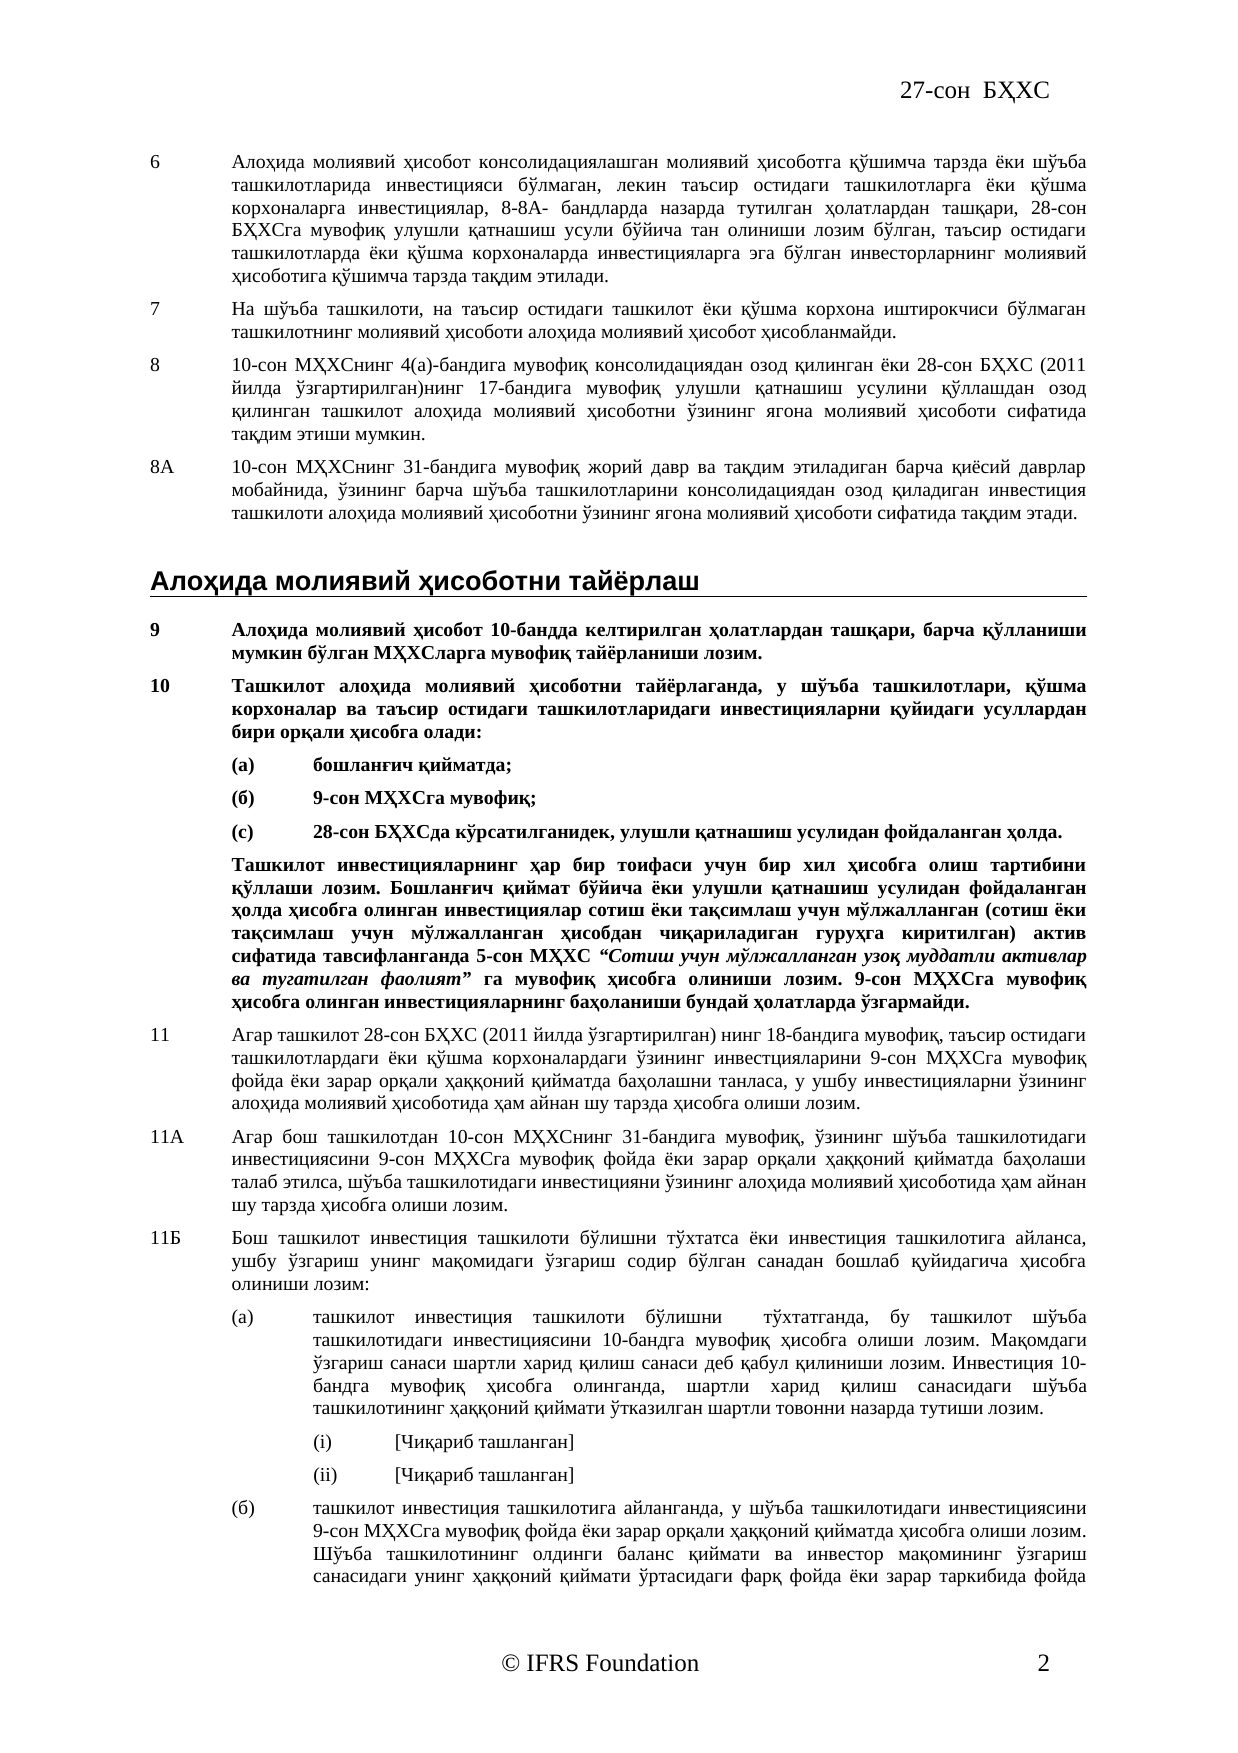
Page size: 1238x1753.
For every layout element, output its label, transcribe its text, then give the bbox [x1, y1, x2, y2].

text 11 Агар ташкилот 28-сон БҲХС (2011 йилда ўзгартирилган) нинг 18-бандига мувофиқ, таъсир остидаги ташкилотлардаги ёки қўшма корхоналардаги ўзининг инвестцияларини 9-сон МҲХСга мувофиқ фойда ёки зарар орқали ҳаққоний қийматда баҳолашни танласа, у ушбу инвестицияларни ўзининг алоҳида молиявий ҳисоботида ҳам айнан шу тарзда ҳисобга олиши лозим. [150, 1023, 1087, 1114]
text (a) бошланғич қийматда; [231, 753, 1087, 776]
text 8 10-сон МҲХСнинг 4(а)-бандига мувофиқ консолидациядан озод қилинган ёки 28-сон БҲХС (2011 йилда ўзгартирилган)нинг 17-бандига мувофиқ улушли қатнашиш усулини қўллашдан озод қилинган ташкилот алоҳида молиявий ҳисоботни ўзининг ягона молиявий ҳисоботи сифатида тақдим этиши мумкин. [150, 353, 1087, 444]
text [231, 1496, 1087, 1587]
text 9 Алоҳида молиявий ҳисобот 10-бандда келтирилган ҳолатлардан ташқари, барча қўлланиши мумкин бўлган МҲХСларга мувофиқ тайёрланиши лозим. [150, 618, 1087, 664]
text 7 На шўъба ташкилоти, на таъсир остидаги ташкилот ёки қўшма корхона иштирокчиси бўлмаган ташкилотнинг молиявий ҳисоботи алоҳида молиявий ҳисобот ҳисобланмайди. [150, 297, 1087, 343]
text (б) 9-сон МҲХСга мувофиқ; [231, 786, 1087, 809]
text Ташкилот инвестицияларнинг ҳар бир тоифаси учун бир хил ҳисобга олиш тартибини қўллаши лозим. Бошланғич қиймат бўйича ёки улушли қатнашиш усулидан фойдаланган ҳолда ҳисобга олинган инвестициялар сотиш ёки тақсимлаш учун мўлжалланган (сотиш ёки тақсимлаш учун мўлжалланган ҳисобдан чиқариладиган гуруҳга киритилган) актив сифатида тавсифланганда 5-сон МҲХС “Сотиш учун мўлжалланган узоқ муддатли активлар ва тугатилган фаолият” га мувофиқ ҳисобга олиниши лозим. 9-сон МҲХСга мувофиқ ҳисобга олинган инвестицияларнинг баҳоланиши бундай ҳолатларда ўзгармайди. [231, 853, 1087, 1012]
text (c) 28-сон БҲХСда кўрсатилганидек, улушли қатнашиш усулидан фойдаланган ҳолда. [231, 819, 1087, 842]
text (ii) [Чиқариб ташланган] [313, 1463, 1087, 1486]
text (a) ташкилот инвестиция ташкилоти бўлишни тўхтатганда, бу ташкилот шўъба ташкилотидаги инвестициясини 10-бандга мувофиқ ҳисобга олиши лозим. Мақомдаги ўзгариш санаси шартли харид қилиш санаси деб қабул қилиниши лозим. Инвестиция 10-бандга мувофиқ ҳисобга олинганда, шартли харид қилиш санасидаги шўъба ташкилотининг ҳаққоний қиймати ўтказилган шартли товонни назарда тутиши лозим. [231, 1305, 1087, 1419]
text 6 Алоҳида молиявий ҳисобот консолидациялашган молиявий ҳисоботга қўшимча тарзда ёки шўъба ташкилотларида инвестицияси бўлмаган, лекин таъсир остидаги ташкилотларга ёки қўшма корхоналарга инвестициялар, 8-8А- бандларда назарда тутилган ҳолатлардан ташқари, 28-сон БҲХСга мувофиқ улушли қатнашиш усули бўйича тан олиниши лозим бўлган, таъсир остидаги ташкилотларда ёки қўшма корхоналарда инвестицияларга эга бўлган инвесторларнинг молиявий ҳисоботига қўшимча тарзда тақдим этилади. [150, 150, 1087, 287]
text 11A Агар бош ташкилотдан 10-сон МҲХСнинг 31-бандига мувофиқ, ўзининг шўъба ташкилотидаги инвестициясини 9-сон МҲХСга мувофиқ фойда ёки зарар орқали ҳаққоний қийматда баҳолаши талаб этилса, шўъба ташкилотидаги инвестицияни ўзининг алоҳида молиявий ҳисоботида ҳам айнан шу тарзда ҳисобга олиши лозим. [150, 1124, 1087, 1216]
text (i) [Чиқариб ташланган] [313, 1429, 1087, 1452]
text 8A 10-сон МҲХСнинг 31-бандига мувофиқ жорий давр ва тақдим этиладиган барча қиёсий даврлар мобайнида, ўзининг барча шўъба ташкилотларини консолидациядан озод қиладиган инвестиция ташкилоти алоҳида молиявий ҳисоботни ўзининг ягона молиявий ҳисоботи сифатида тақдим этади. [150, 455, 1087, 523]
text 10 Ташкилот алоҳида молиявий ҳисоботни тайёрлаганда, у шўъба ташкилотлари, қўшма корхоналар ва таъсир остидаги ташкилотларидаги инвестицияларни қуйидаги усуллардан бири орқали ҳисобга олади: [150, 674, 1087, 743]
text 11Б Бош ташкилот инвестиция ташкилоти бўлишни тўхтатса ёки инвестиция ташкилотига айланса, ушбу ўзгариш унинг мақомидаги ўзгариш содир бўлган санадан бошлаб қуйидагича ҳисобга олиниши лозим: [150, 1226, 1087, 1295]
text Алоҳида молиявий ҳисоботни тайёрлаш [150, 565, 1087, 596]
